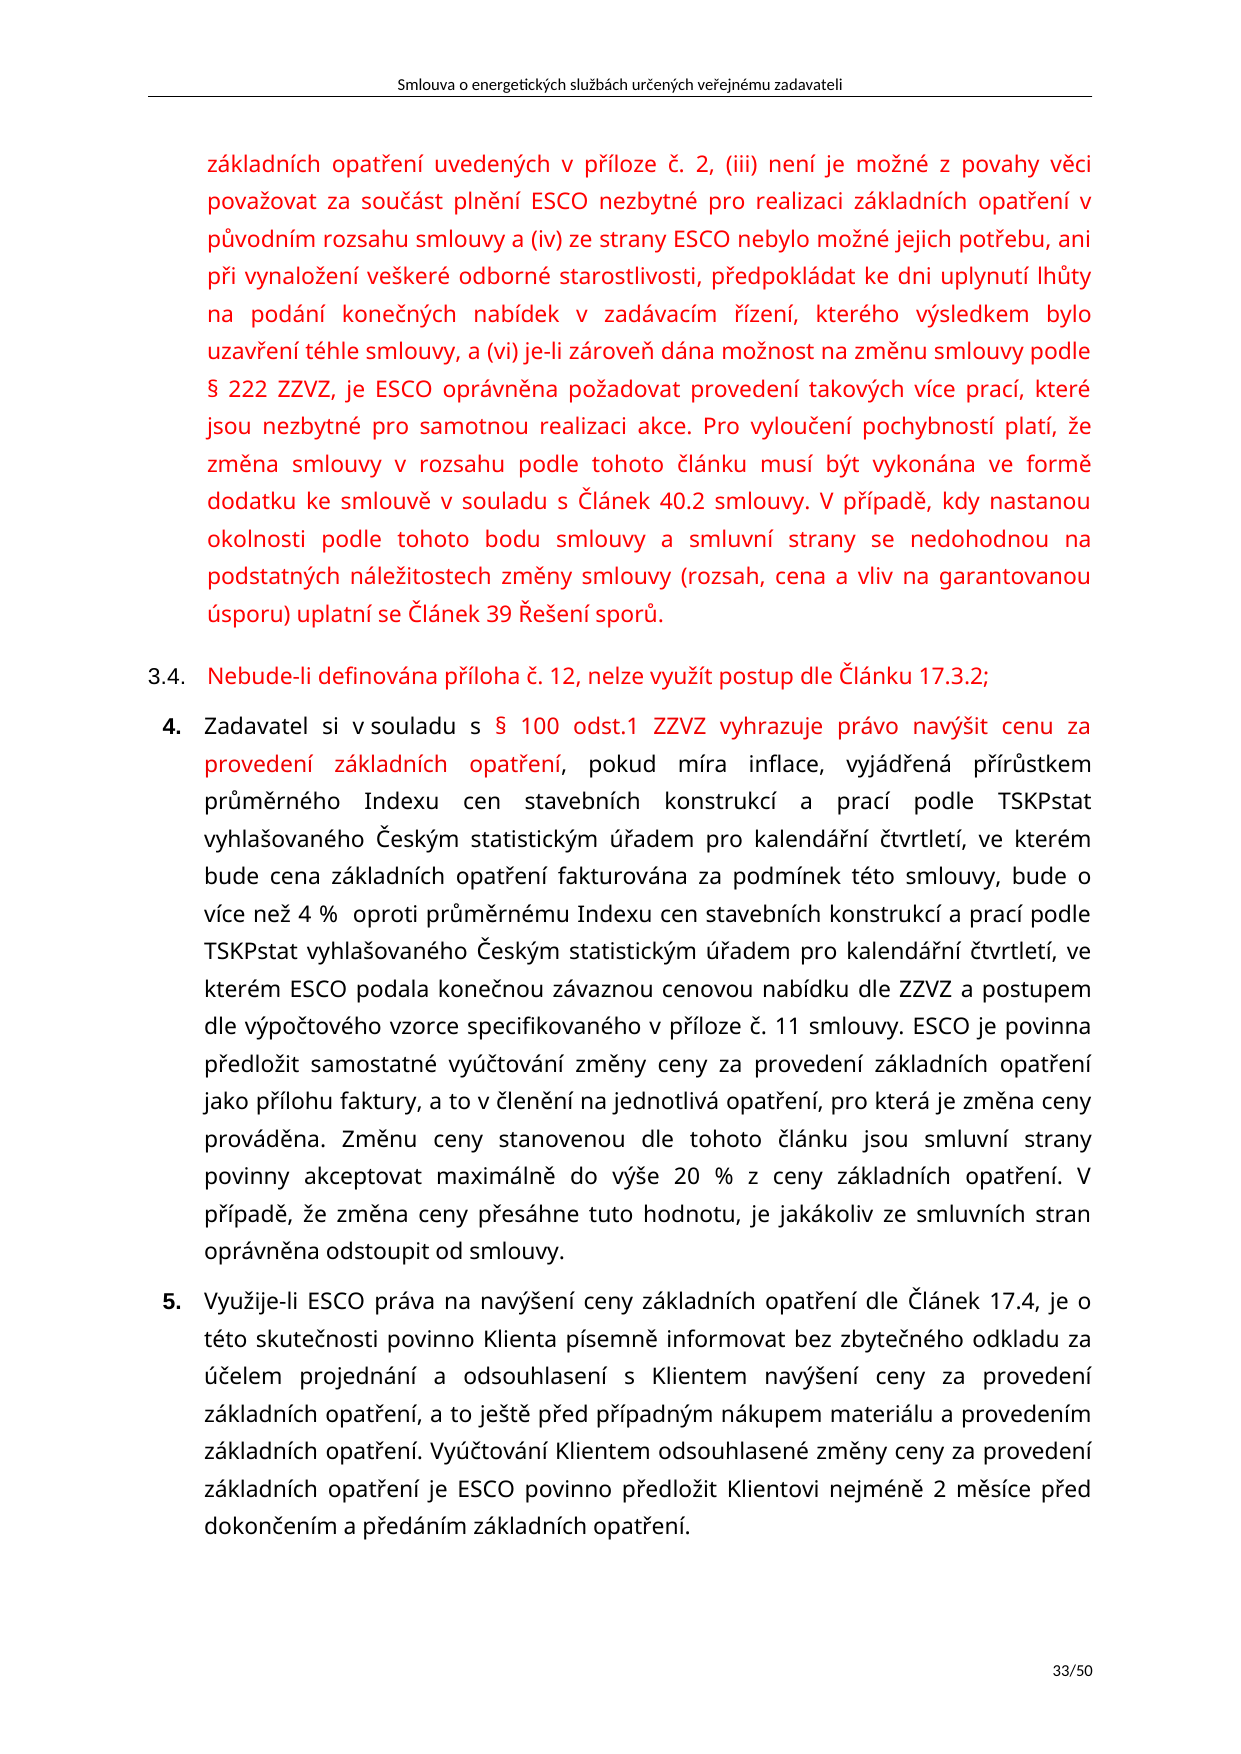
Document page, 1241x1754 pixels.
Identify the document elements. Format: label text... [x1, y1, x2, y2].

subtitle Využije-li ESCO práva na navýšení ceny základních opatření dle Článek 17.4, je o této skutečnosti povinno Klienta písemně informovat bez zbytečného odkladu za účelem projednání a odsouhlasení s Klientem navýšení ceny za provedení základních opatření, a to ještě před případným nákupem materiálu a provedením základních opatření. Vyúčtování Klientem odsouhlasené změny ceny za provedení základních opatření je ESCO povinno předložit Klientovi nejméně 2 měsíce před dokončením a předáním základních opatření. [162, 1285, 1092, 1541]
subtitle Zadavatel si v souladu s § 100 odst.1 ZZVZ vyhrazuje právo navýšit cenu za provedení základních opatření, pokud míra inflace, vyjádřená přírůstkem průměrného Indexu cen stavebních konstrukcí a prací podle TSKPstat vyhlašovaného Českým statistickým úřadem pro kalendářní čtvrtletí, ve kterém bude cena základních opatření fakturována za podmínek této smlouvy, bude o více než 4 % oproti průměrnému Indexu cen stavebních konstrukcí a prací podle TSKPstat vyhlašovaného Českým statistickým úřadem pro kalendářní čtvrtletí, ve kterém ESCO podala konečnou závaznou cenovou nabídku dle ZZVZ a postupem dle výpočtového vzorce specifikovaného v příloze č. 11 smlouvy. ESCO je povinna předložit samostatné vyúčtování změny ceny za provedení základních opatření jako přílohu faktury, a to v členění na jednotlivá opatření, pro která je změna ceny prováděna. Změnu ceny stanovenou dle tohoto článku jsou smluvní strany povinny akceptovat maximálně do výše 20 % z ceny základních opatření. V případě, že změna ceny přesáhne tuto hodnotu, je jakákoliv ze smluvních stran oprávněna odstoupit od smlouvy. [162, 710, 1092, 1266]
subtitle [148, 148, 1092, 629]
subtitle Nebude-li definována příloha č. 12, nelze využít postup dle Článku 17.3.2; [148, 660, 1092, 691]
